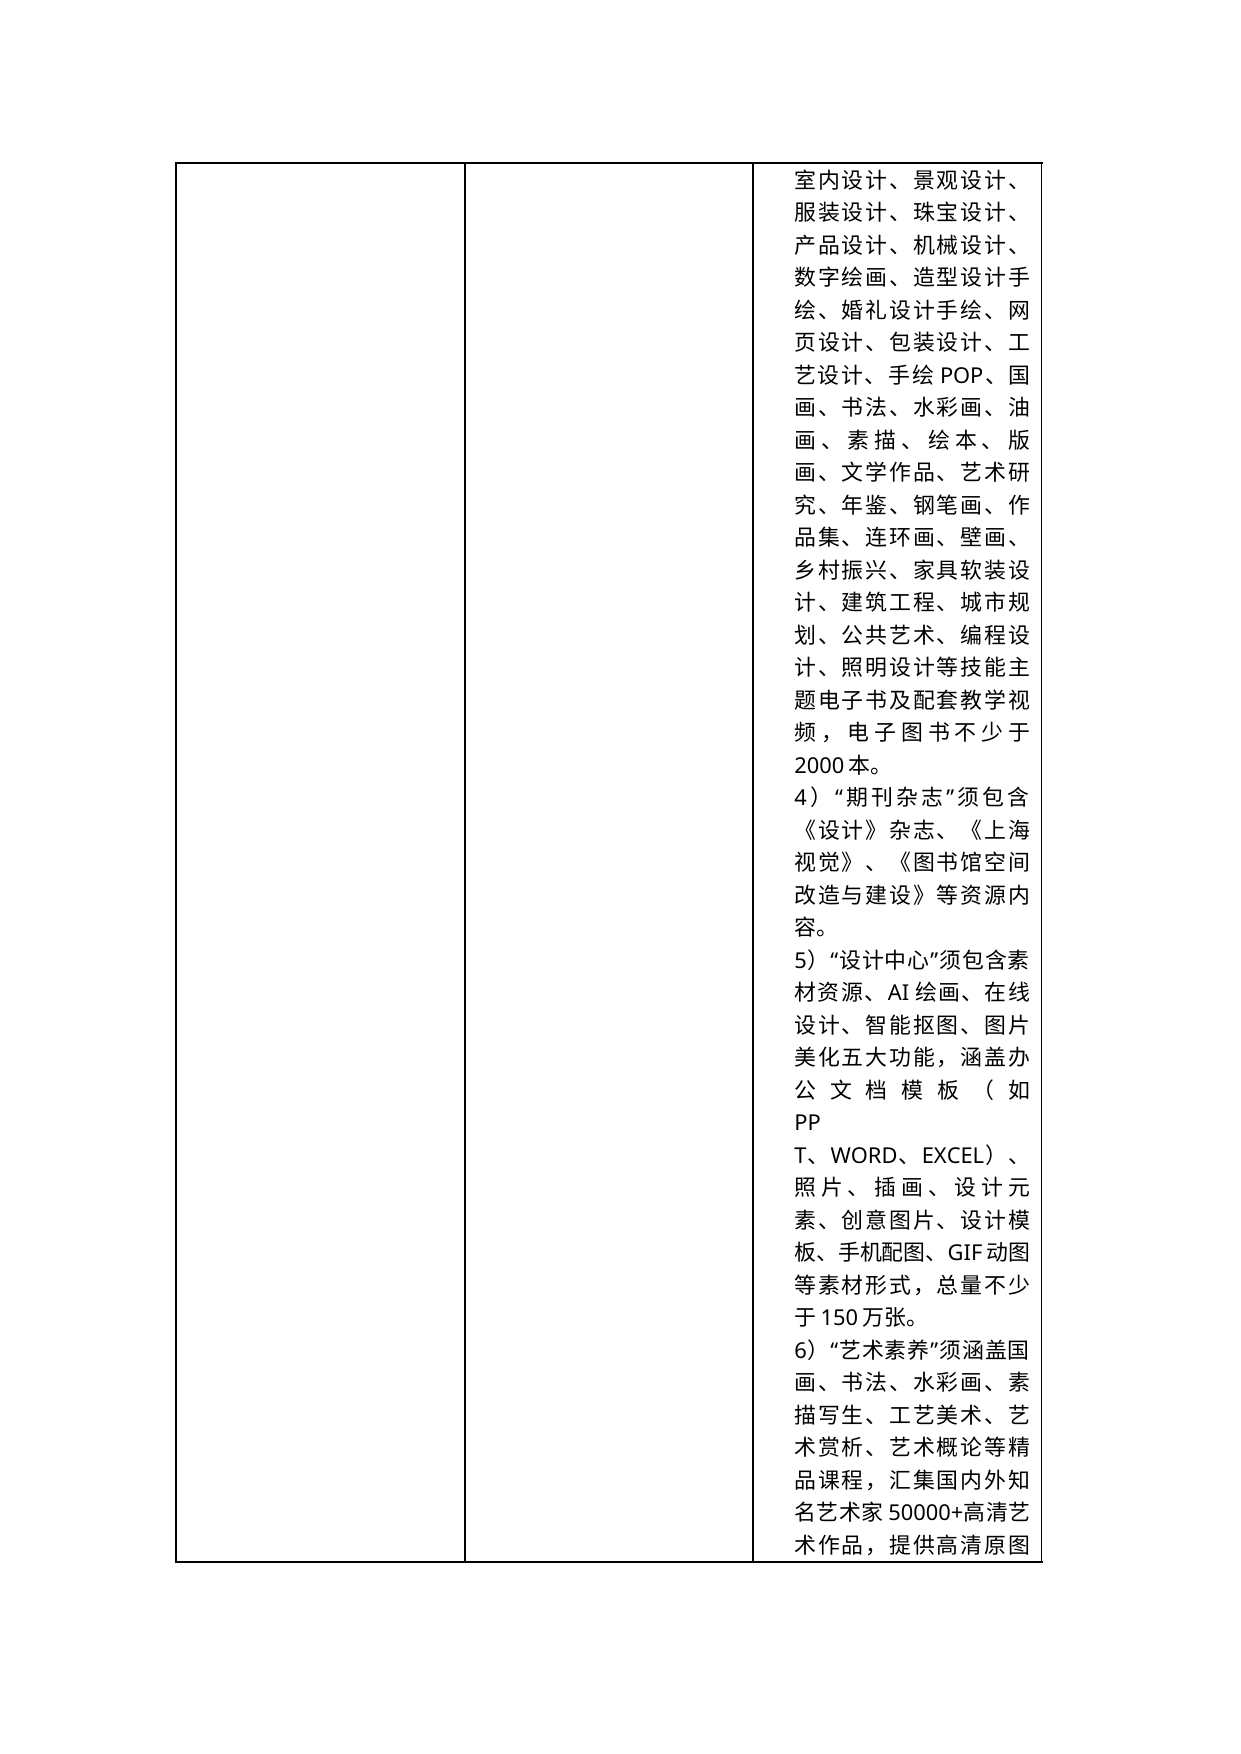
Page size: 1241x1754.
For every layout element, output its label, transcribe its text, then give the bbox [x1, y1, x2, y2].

table_cell 1 [177, 164, 464, 1561]
table_cell [466, 164, 752, 1561]
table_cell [754, 164, 1041, 1561]
